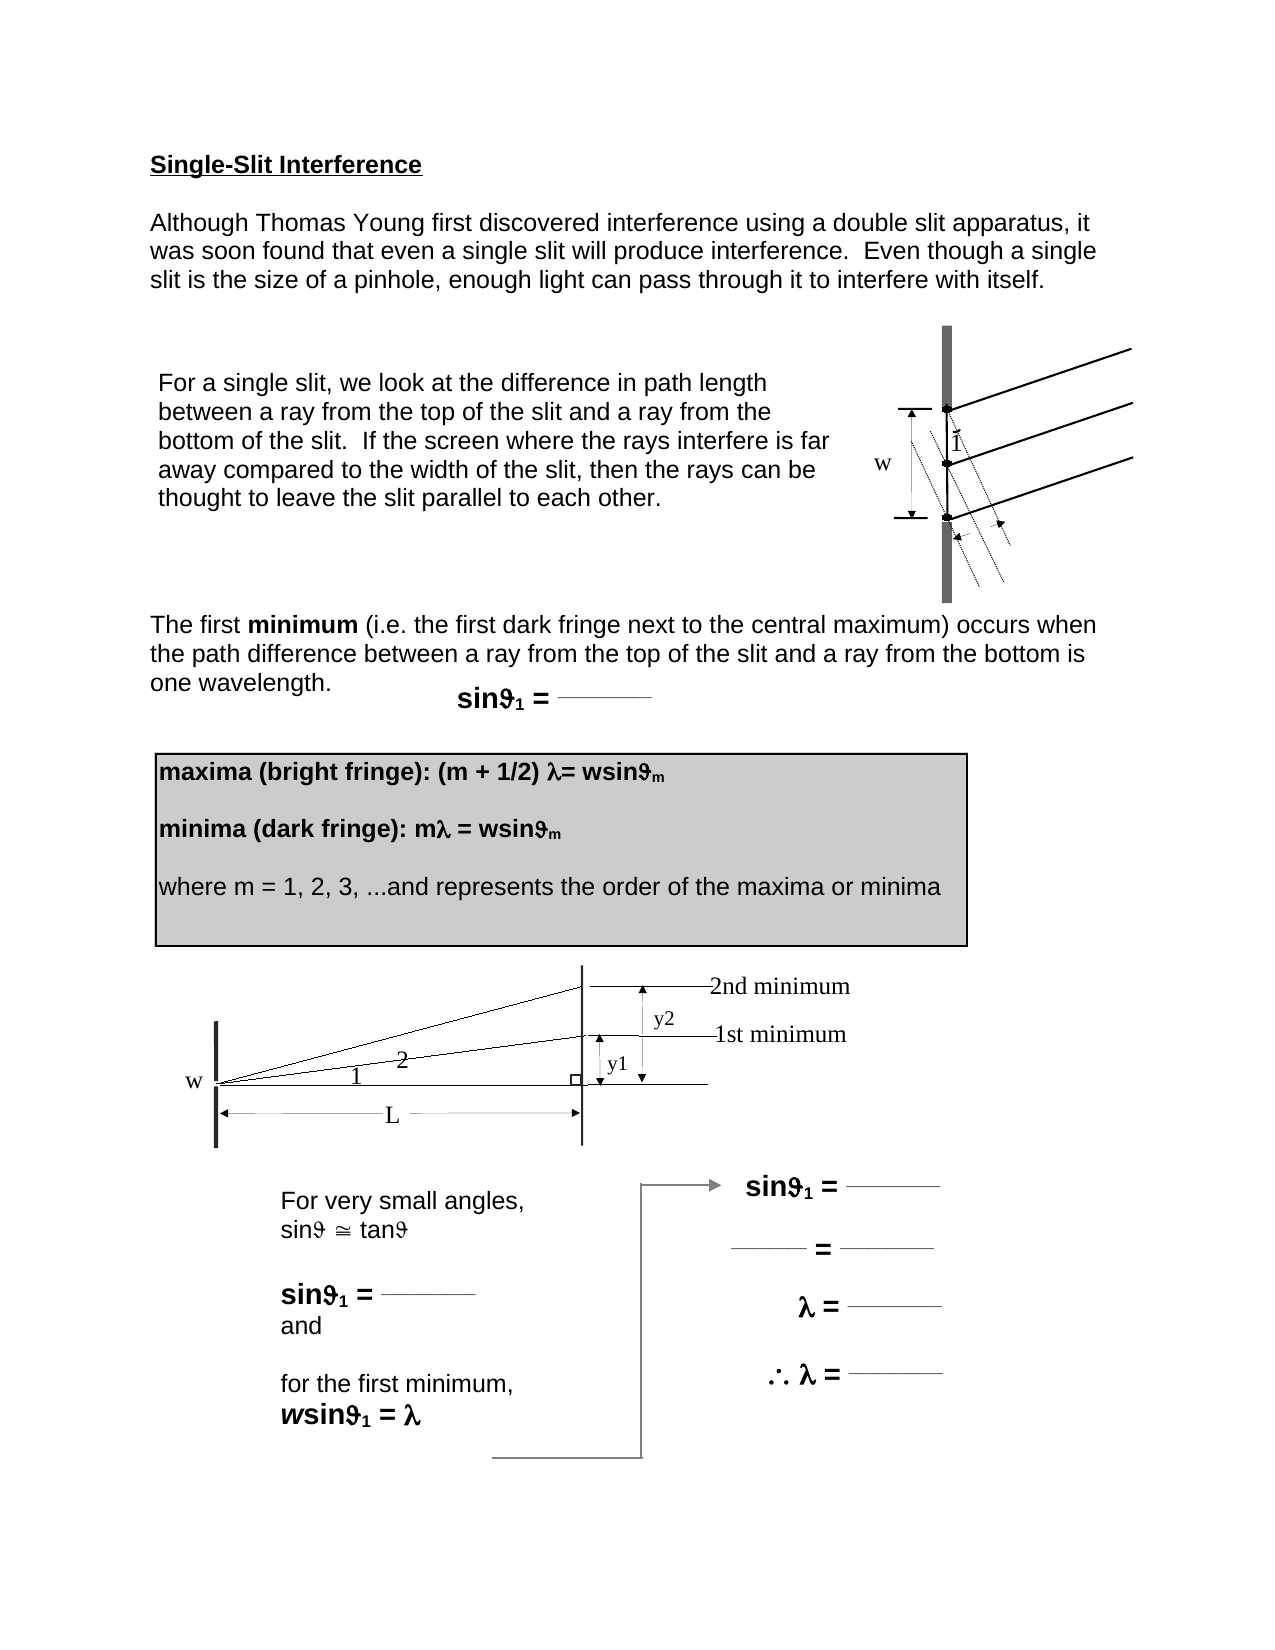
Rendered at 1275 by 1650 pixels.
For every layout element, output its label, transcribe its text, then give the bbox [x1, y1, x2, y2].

text The first minimum (i.e. the first dark fringe next to the central maximum) occurs when the path difference between a ray from the top of the slit and a ray from the bottom is one wavelength. [150, 610, 1125, 696]
text Although Thomas Young first discovered interference using a double slit apparatus, it was soon found that even a single slit will produce interference. Even though a single slit is the size of a pinhole, enough light can pass through it to interfere with itself. [150, 207, 1125, 294]
text Single-Slit Interference [150, 150, 1125, 179]
